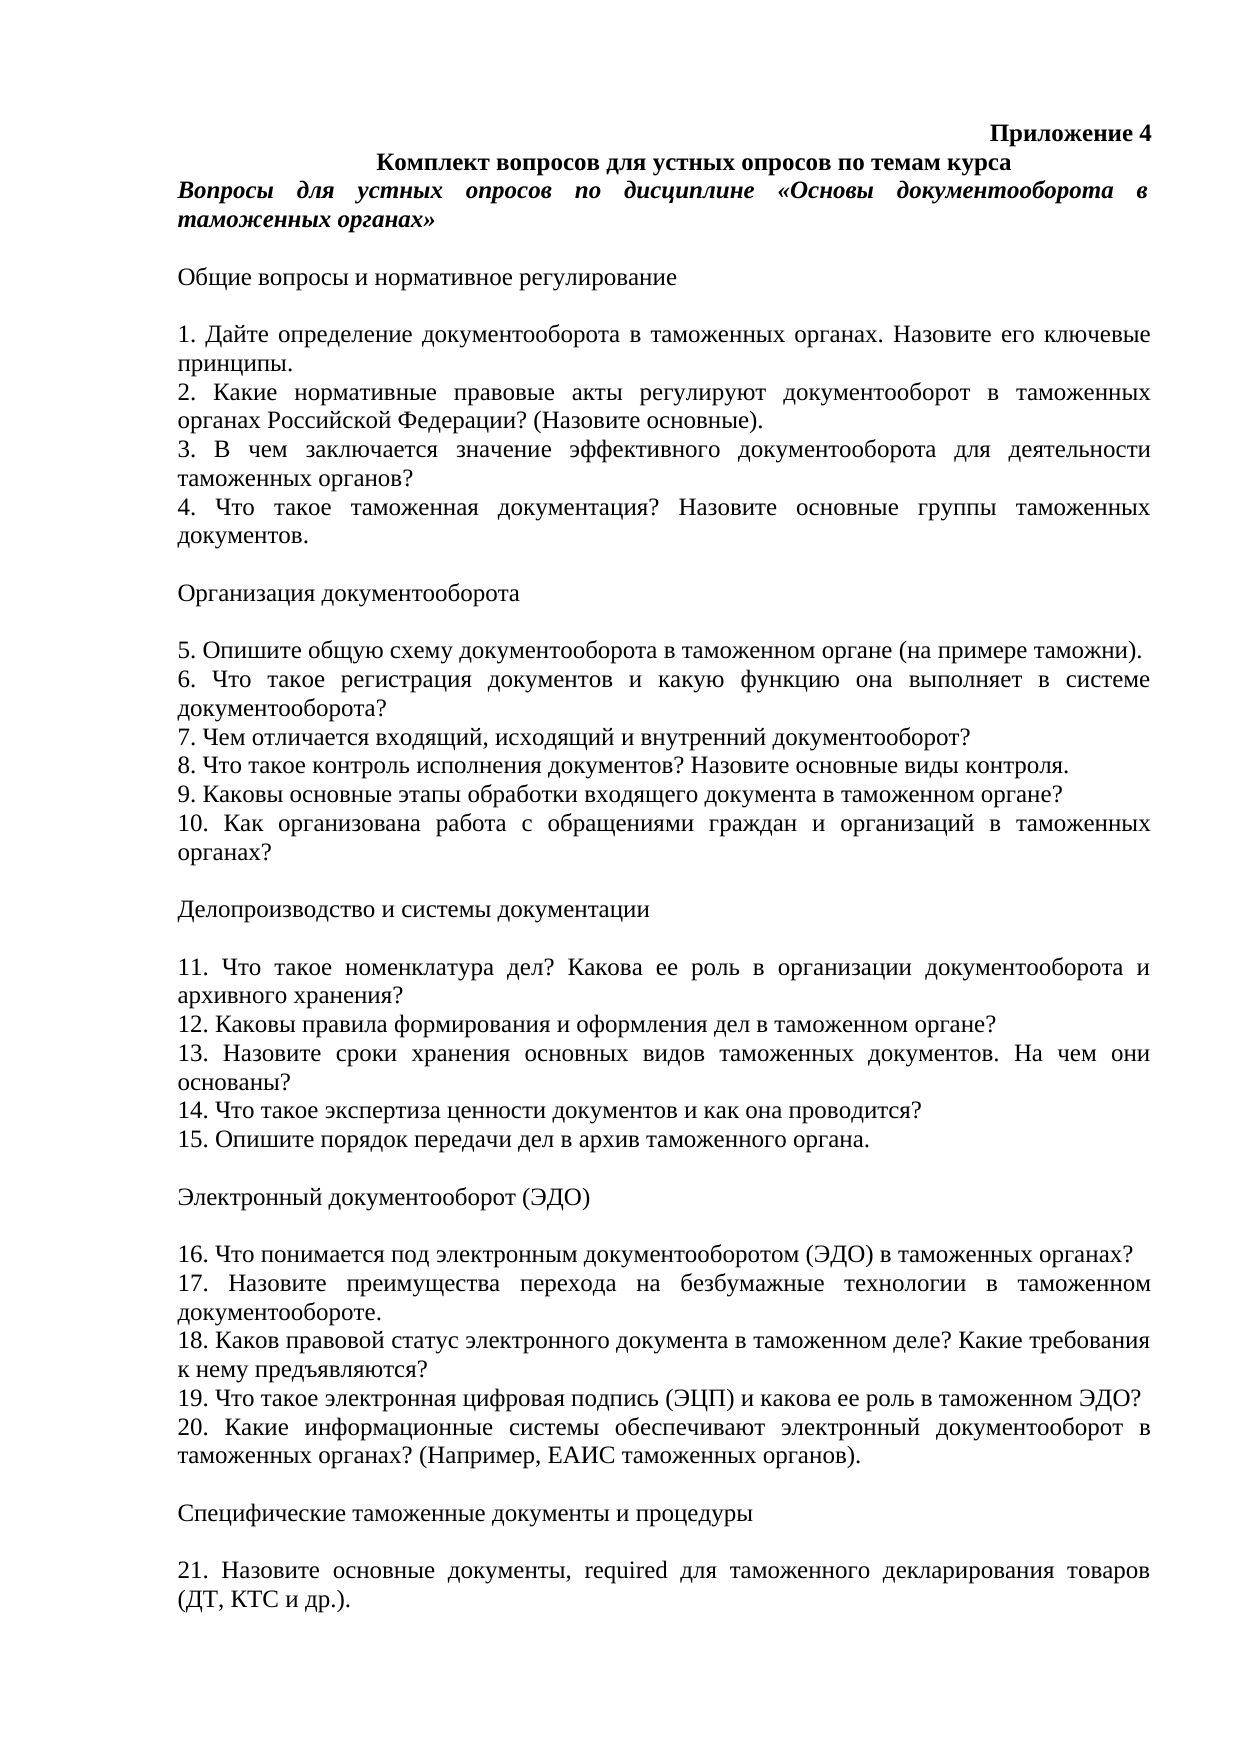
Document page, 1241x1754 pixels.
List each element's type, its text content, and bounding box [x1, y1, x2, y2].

text 12. Каковы правила формирования и оформления дел в таможенном органе? [177, 1009, 1152, 1038]
text 16. Что понимается под электронным документооборотом (ЭДО) в таможенных органах? [177, 1239, 1152, 1268]
text 10. Как организована работа с обращениями граждан и организаций в таможенных органах? [177, 808, 1152, 866]
text 21. Назовите основные документы, required для таможенного декларирования товаров (ДТ, КТС и др.). [177, 1556, 1152, 1613]
text 9. Каковы основные этапы обработки входящего документа в таможенном органе? [177, 779, 1152, 808]
text 20. Какие информационные системы обеспечивают электронный документооборот в таможенных органах? (Например, ЕАИС таможенных органов). [177, 1412, 1152, 1469]
text 6. Что такое регистрация документов и какую функцию она выполняет в системе документооборота? [177, 664, 1152, 722]
text 4. Что такое таможенная документация? Назовите основные группы таможенных документов. [177, 492, 1152, 549]
text Организация документооборота [177, 578, 1152, 607]
text Общие вопросы и нормативное регулирование [177, 262, 1152, 291]
text 7. Чем отличается входящий, исходящий и внутренний документооборот? [177, 722, 1152, 751]
text Приложение 4 [177, 118, 1152, 147]
text 17. Назовите преимущества перехода на безбумажные технологии в таможенном документообороте. [177, 1268, 1152, 1326]
text 18. Каков правовой статус электронного документа в таможенном деле? Какие требования к нему предъявляются? [177, 1326, 1152, 1383]
text Электронный документооборот (ЭДО) [177, 1182, 1152, 1211]
text 8. Что такое контроль исполнения документов? Назовите основные виды контроля. [177, 751, 1152, 779]
text 19. Что такое электронная цифровая подпись (ЭЦП) и какова ее роль в таможенном ЭДО? [177, 1383, 1152, 1412]
text Делопроизводство и системы документации [177, 894, 1152, 923]
text 15. Опишите порядок передачи дел в архив таможенного органа. [177, 1124, 1152, 1153]
text Комплект вопросов для устных опросов по темам курса [177, 147, 1152, 176]
text 1. Дайте определение документооборота в таможенных органах. Назовите его ключевые принципы. [177, 319, 1152, 377]
text 5. Опишите общую схему документооборота в таможенном органе (на примере таможни). [177, 636, 1152, 664]
text 13. Назовите сроки хранения основных видов таможенных документов. На чем они основаны? [177, 1038, 1152, 1096]
text 11. Что такое номенклатура дел? Какова ее роль в организации документооборота и архивного хранения? [177, 952, 1152, 1009]
text Вопросы для устных опросов по дисциплине «Основы документооборота в таможенных органах» [177, 176, 1152, 233]
text 2. Какие нормативные правовые акты регулируют документооборот в таможенных органах Российской Федерации? (Назовите основные). [177, 377, 1152, 434]
text 3. В чем заключается значение эффективного документооборота для деятельности таможенных органов? [177, 434, 1152, 492]
text 14. Что такое экспертиза ценности документов и как она проводится? [177, 1096, 1152, 1124]
text Специфические таможенные документы и процедуры [177, 1498, 1152, 1527]
